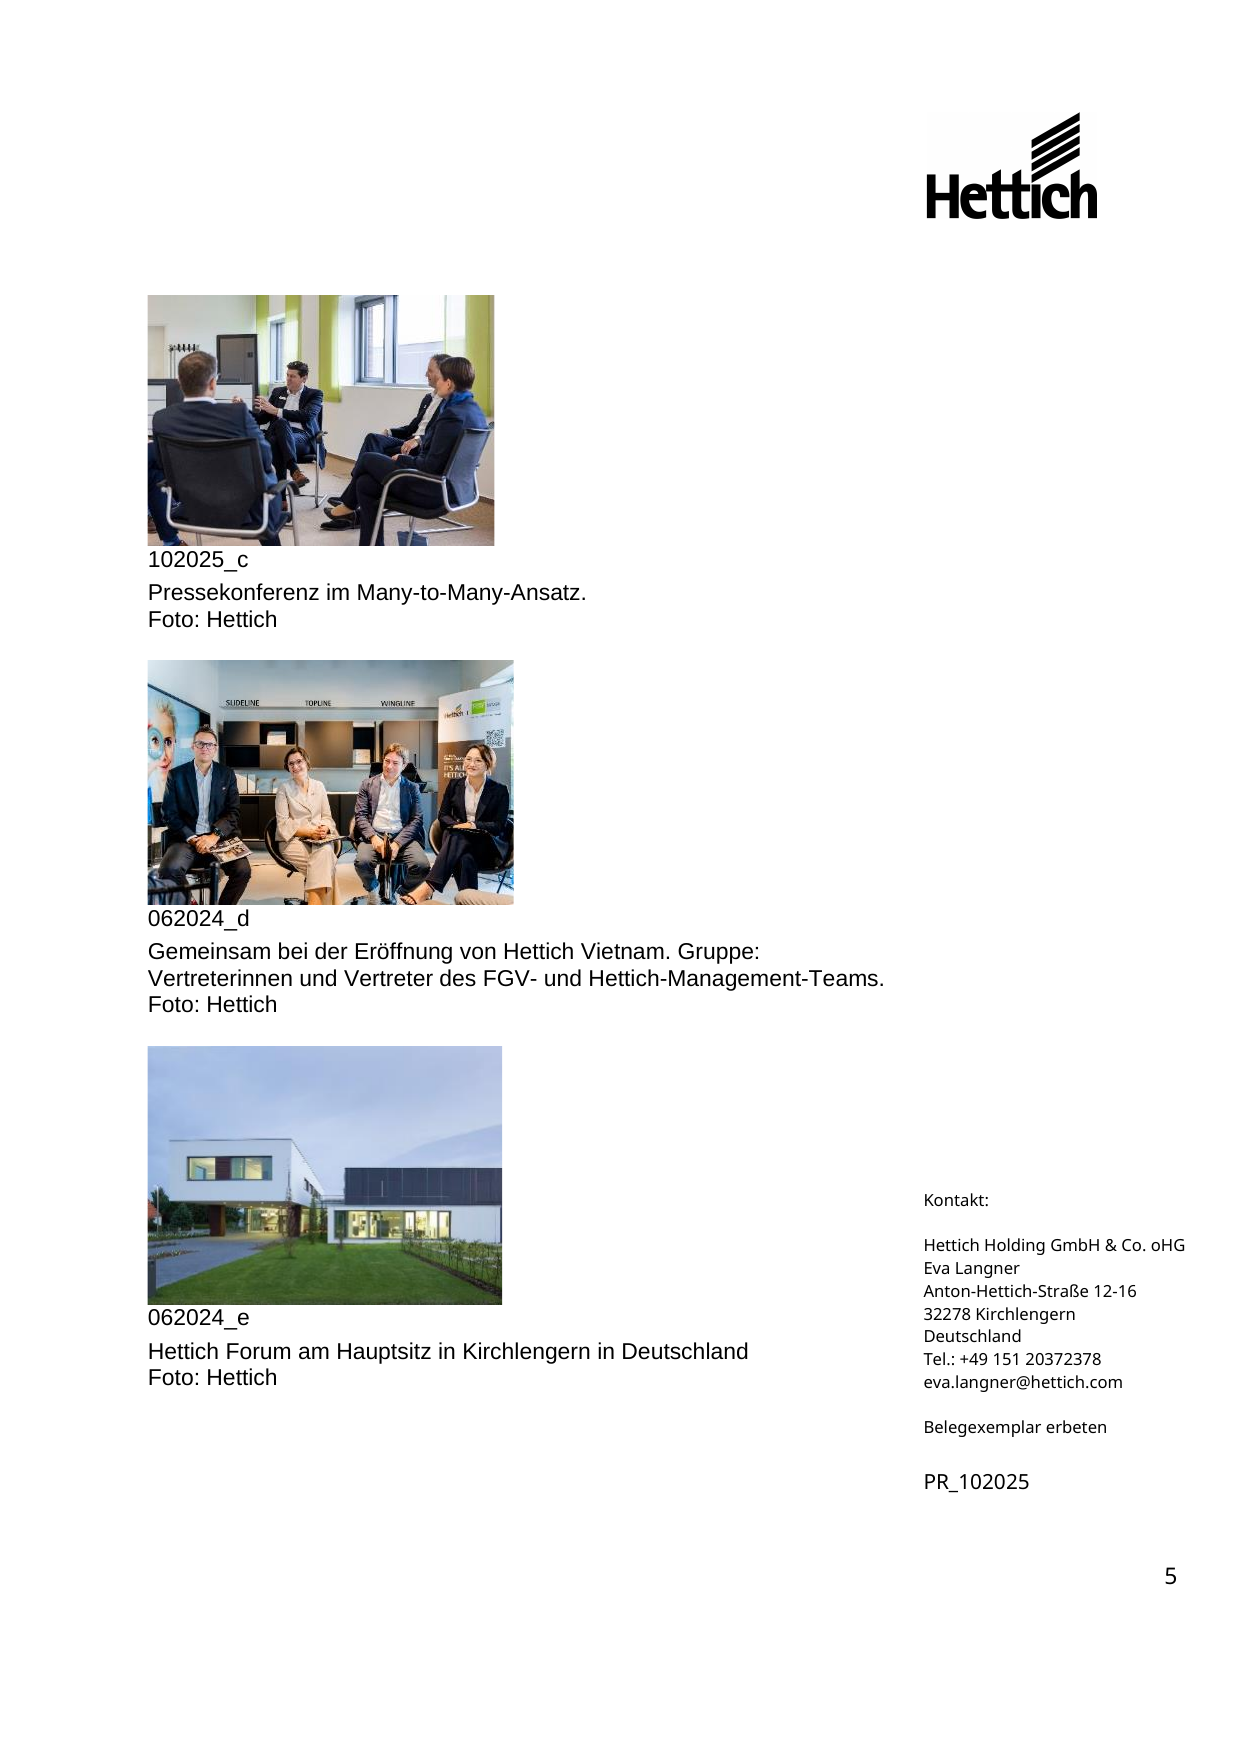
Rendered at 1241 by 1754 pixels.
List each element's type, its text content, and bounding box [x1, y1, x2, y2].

text 102025_c [148, 546, 886, 572]
text Gemeinsam bei der Eröffnung von Hettich Vietnam. Gruppe: Vertreterinnen und Vertreter des FGV- und Hettich-Management-Teams. Foto: Hettich [148, 938, 886, 1017]
picture [147, 295, 495, 546]
text 062024_d [148, 904, 886, 931]
text Foto: Hettich [148, 606, 886, 632]
picture [147, 1046, 503, 1305]
text Foto: Hettich [148, 1364, 886, 1391]
text 062024_e [148, 1304, 886, 1331]
picture [147, 660, 514, 905]
text Hettich Forum am Hauptsitz in Kirchlengern in Deutschland [148, 1338, 886, 1364]
text Pressekonferenz im Many-to-Many-Ansatz. [148, 579, 886, 606]
picture [926, 112, 1097, 219]
